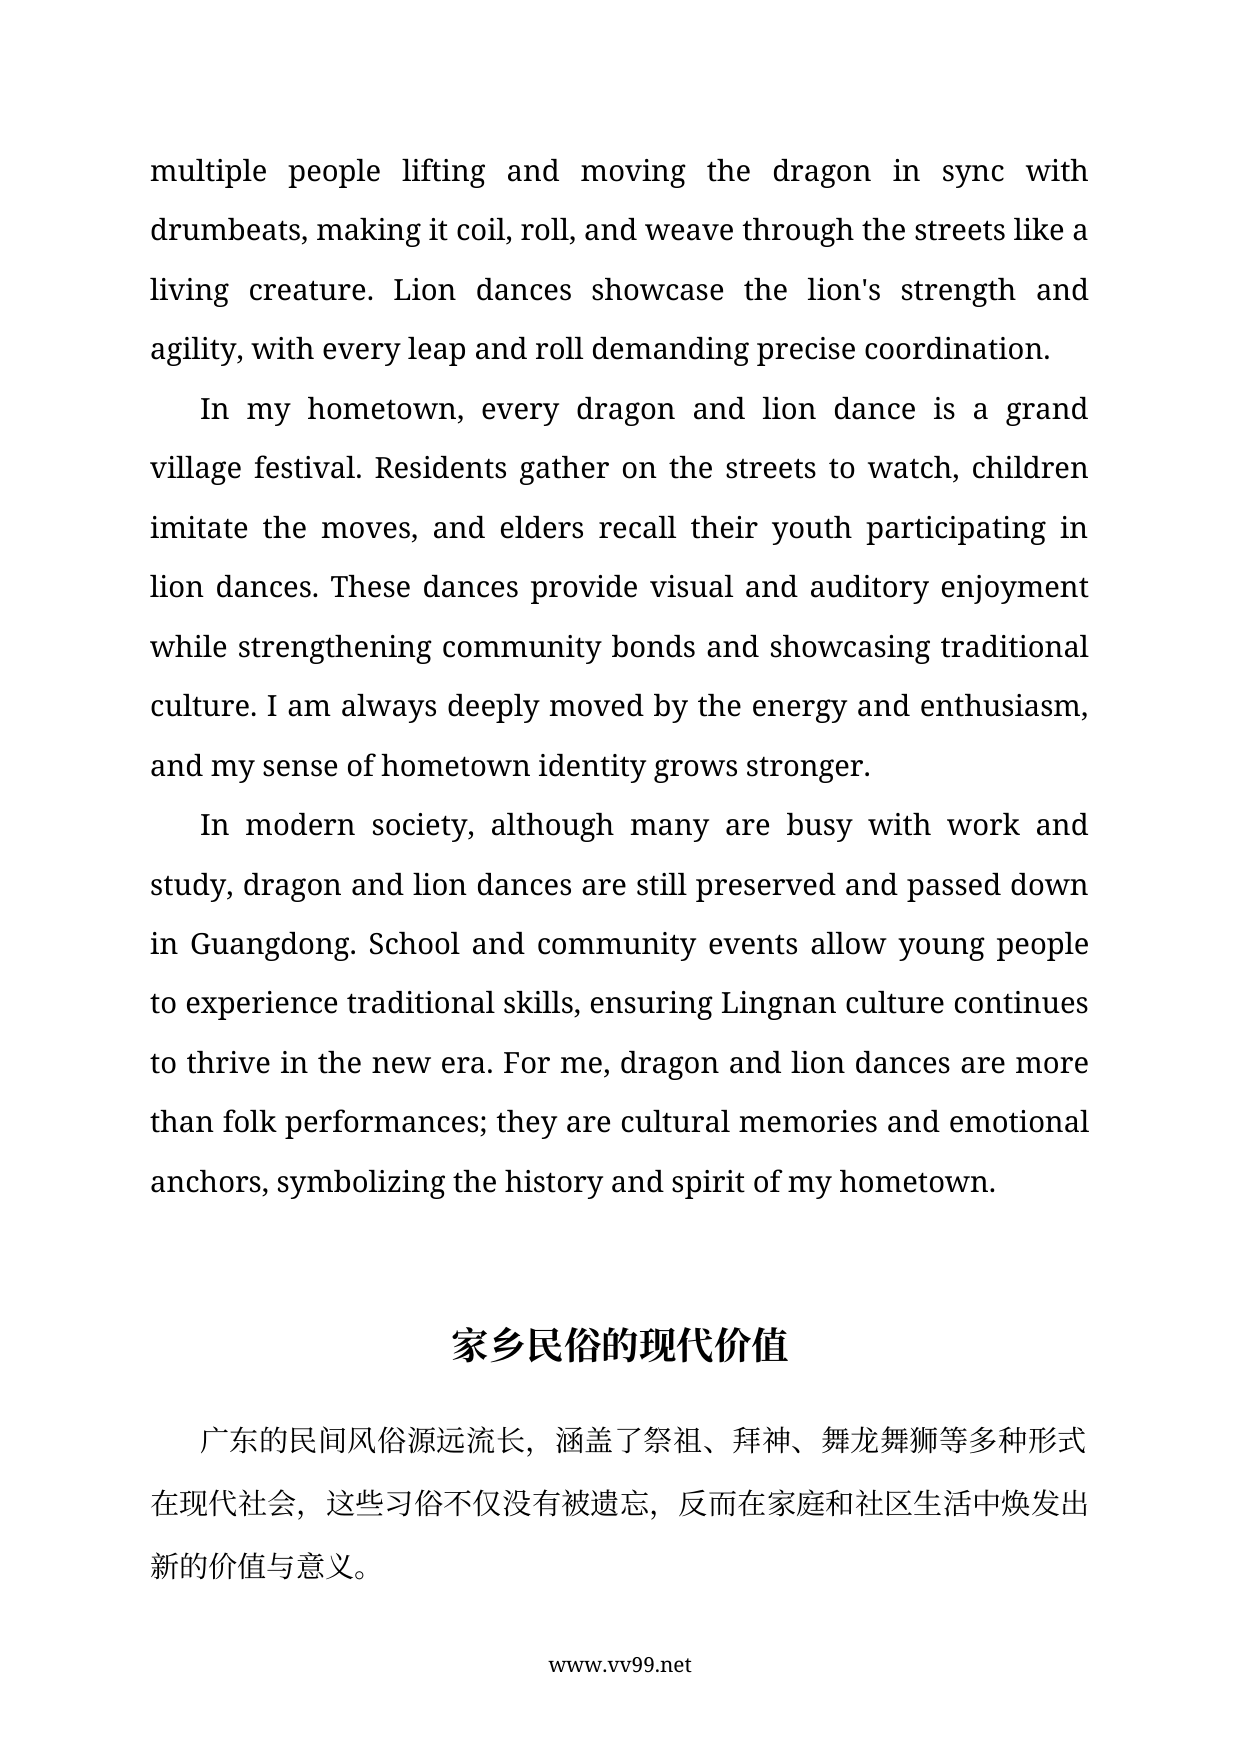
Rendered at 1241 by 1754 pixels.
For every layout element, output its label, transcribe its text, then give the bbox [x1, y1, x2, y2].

text 广东的民间风俗源远流长，涵盖了祭祖、拜神、舞龙舞狮等多种形式。在现代社会，这些习俗不仅没有被遗忘，反而在家庭和社区生活中焕发出新的价值与意义。 [150, 1418, 1090, 1586]
text In my hometown, every dragon and lion dance is a grand village festival. Residents gather on the streets to watch, children imitate the moves, and elders recall their youth participating in lion dances. These dances provide visual and auditory enjoyment while strengthening community bonds and showcasing traditional culture. I am always deeply moved by the energy and enthusiasm, and my sense of hometown identity grows stronger. [150, 388, 1090, 784]
text In modern society, although many are busy with work and study, dragon and lion dances are still preserved and passed down in Guangdong. School and community events allow young people to experience traditional skills, ensuring Lingnan culture continues to thrive in the new era. For me, dragon and lion dances are more than folk performances; they are cultural memories and emotional anchors, symbolizing the history and spirit of my hometown. [150, 804, 1090, 1201]
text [150, 150, 1090, 368]
subtitle 家乡民俗的现代价值 [150, 1316, 1090, 1370]
